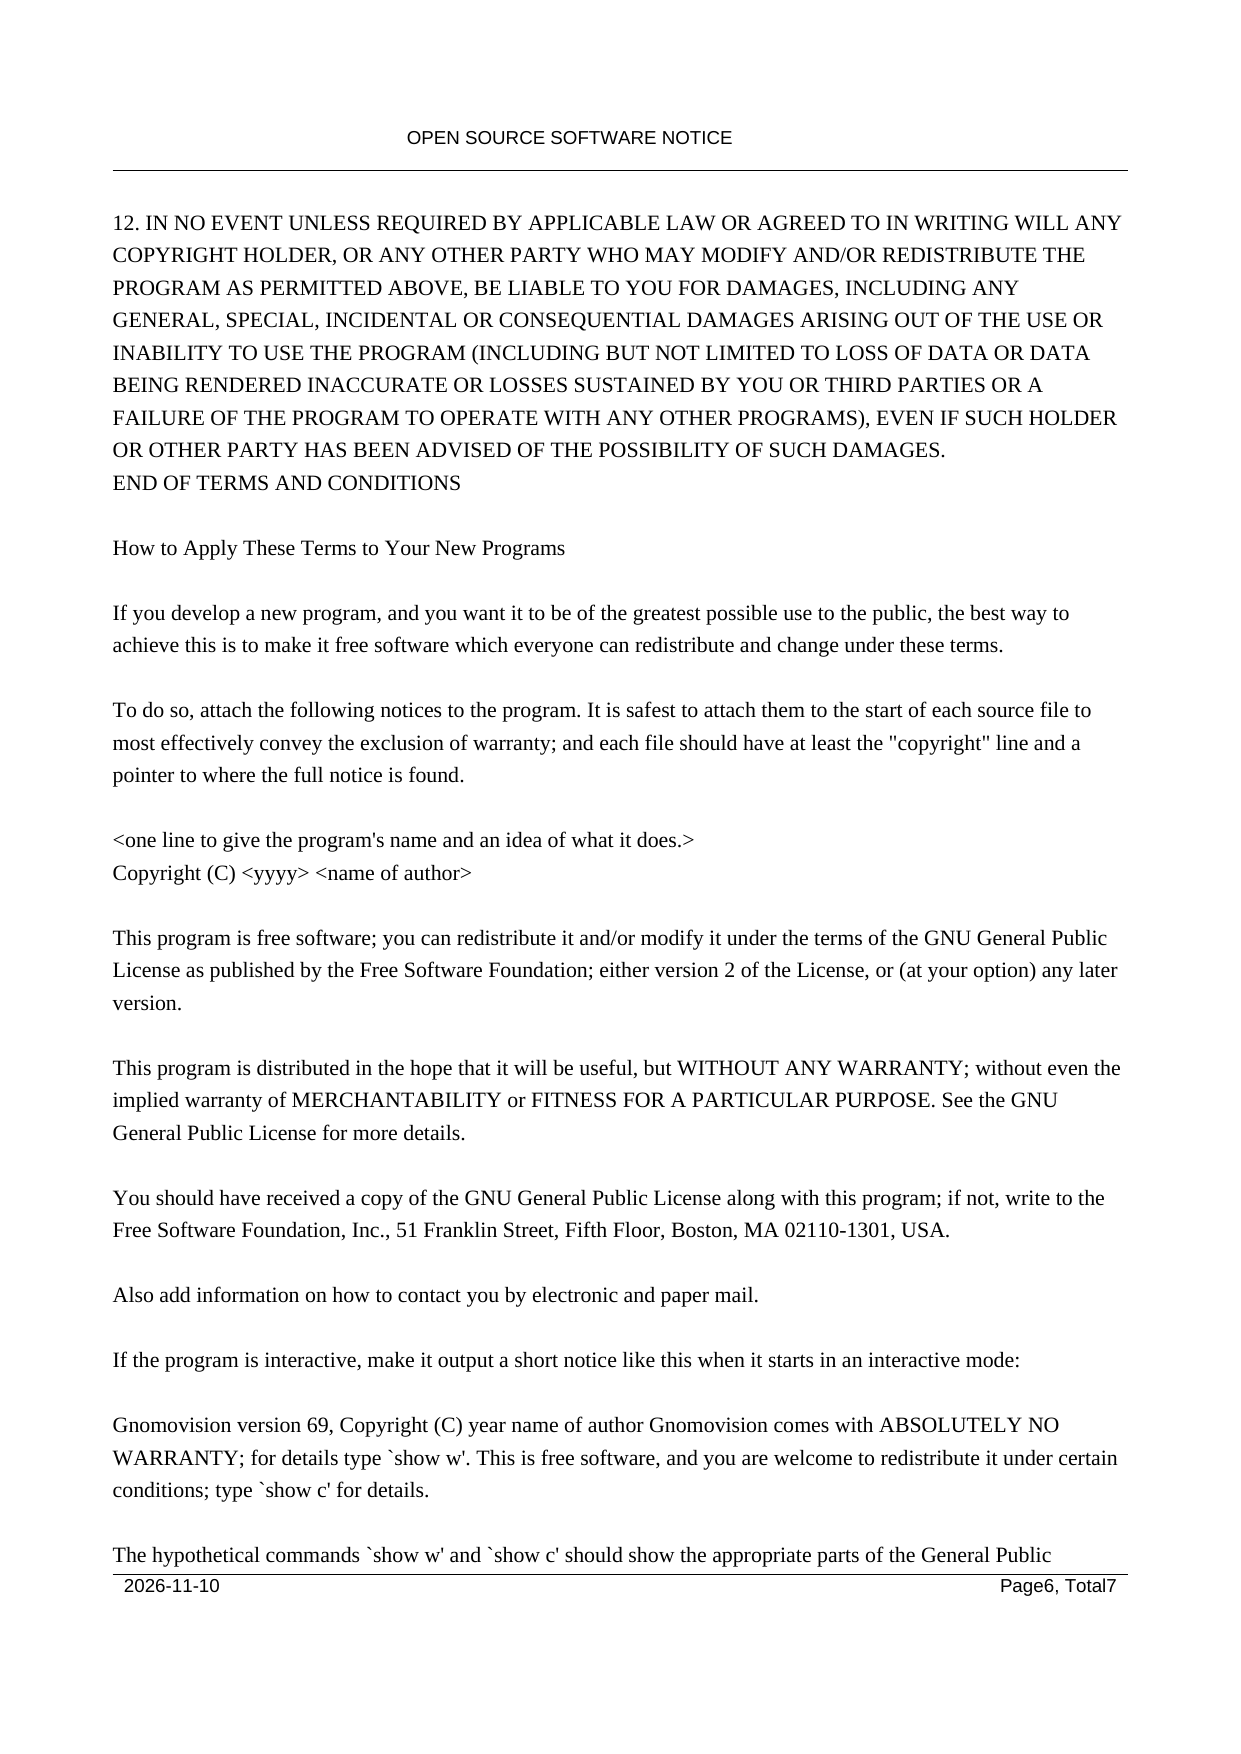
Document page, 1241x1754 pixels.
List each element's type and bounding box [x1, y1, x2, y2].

text [112, 206, 1128, 1571]
